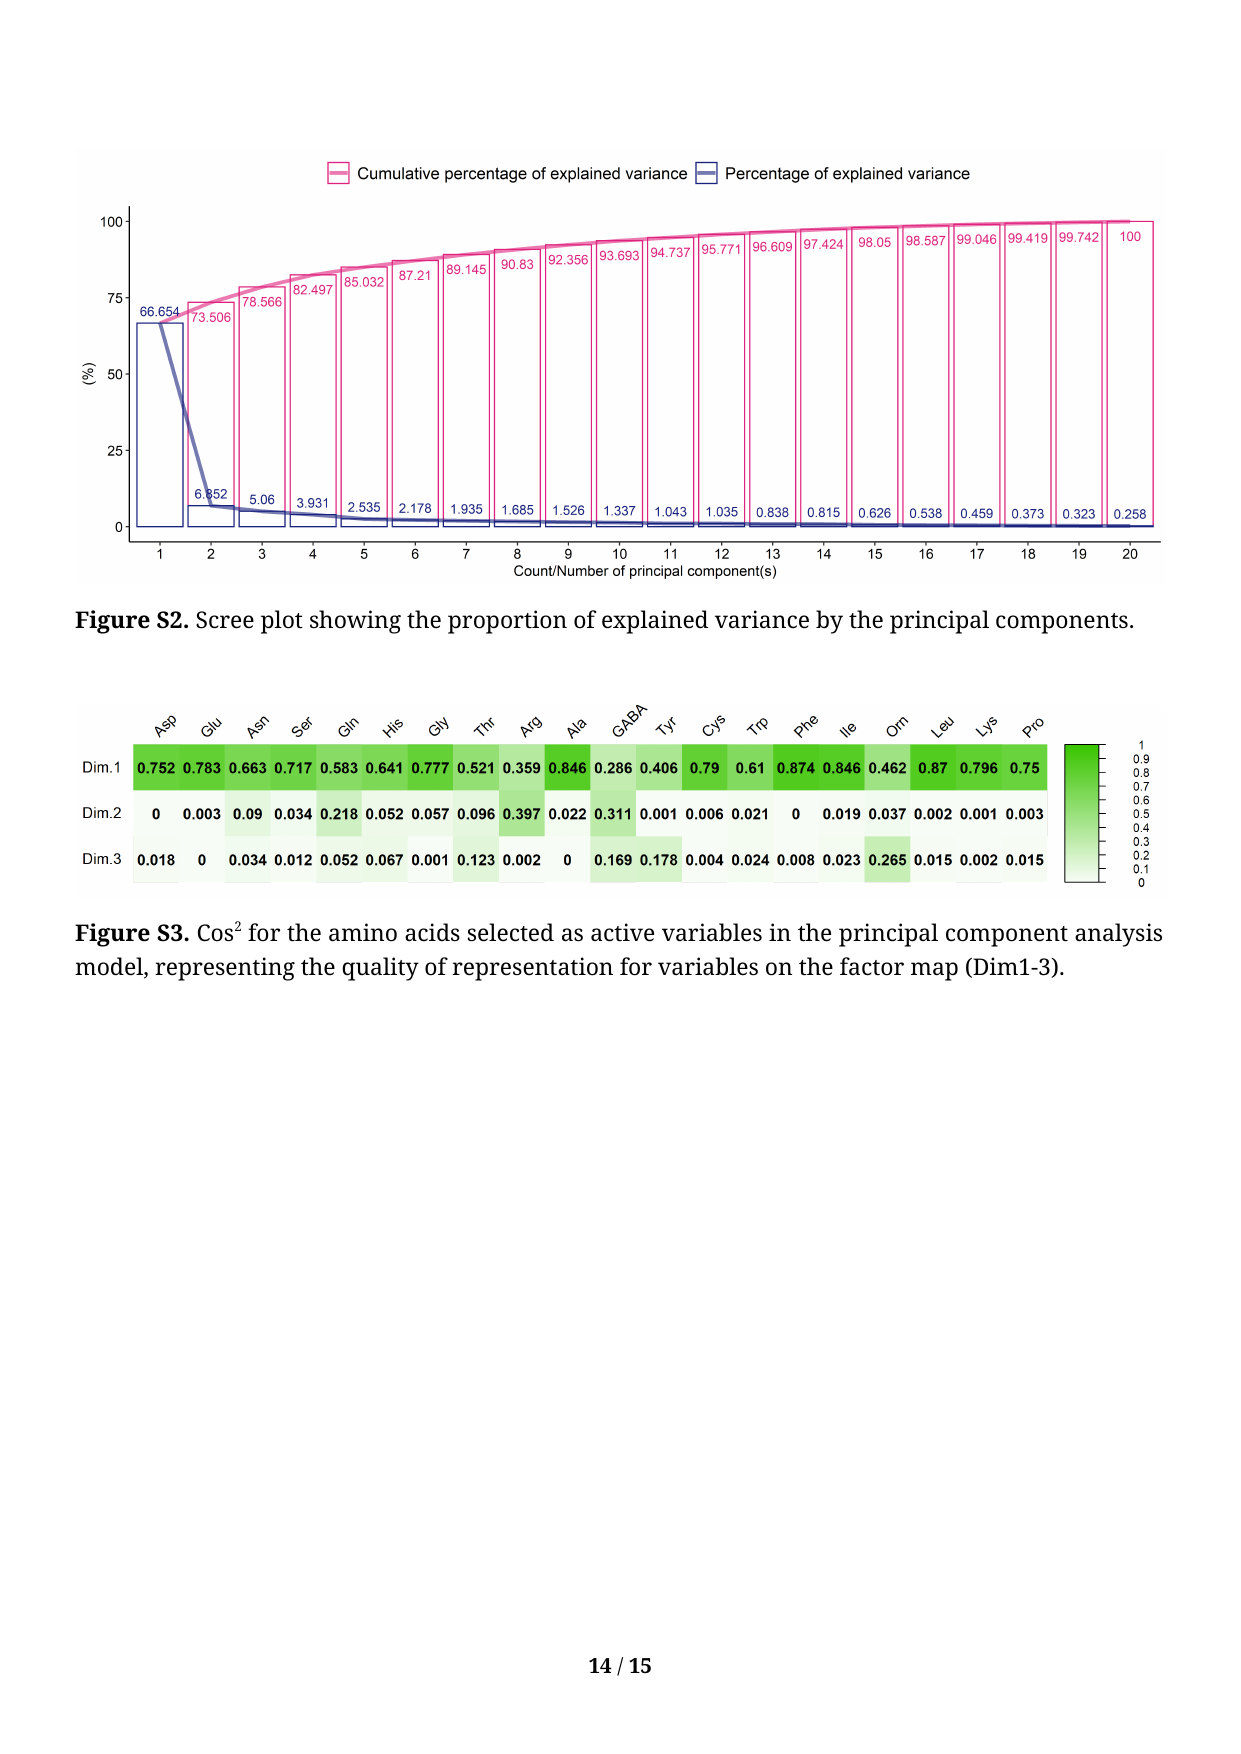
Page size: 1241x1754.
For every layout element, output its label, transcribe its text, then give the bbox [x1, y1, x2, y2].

picture [75, 705, 1168, 899]
text Figure S3. Cos2 for the amino acids selected as active variables in the principal component analysis model, representing the quality of representation for variables on the factor map (Dim1-3). [75, 917, 1165, 982]
text Figure S2. Scree plot showing the proportion of explained variance by the principal components. [75, 604, 1165, 636]
picture [75, 147, 1168, 586]
